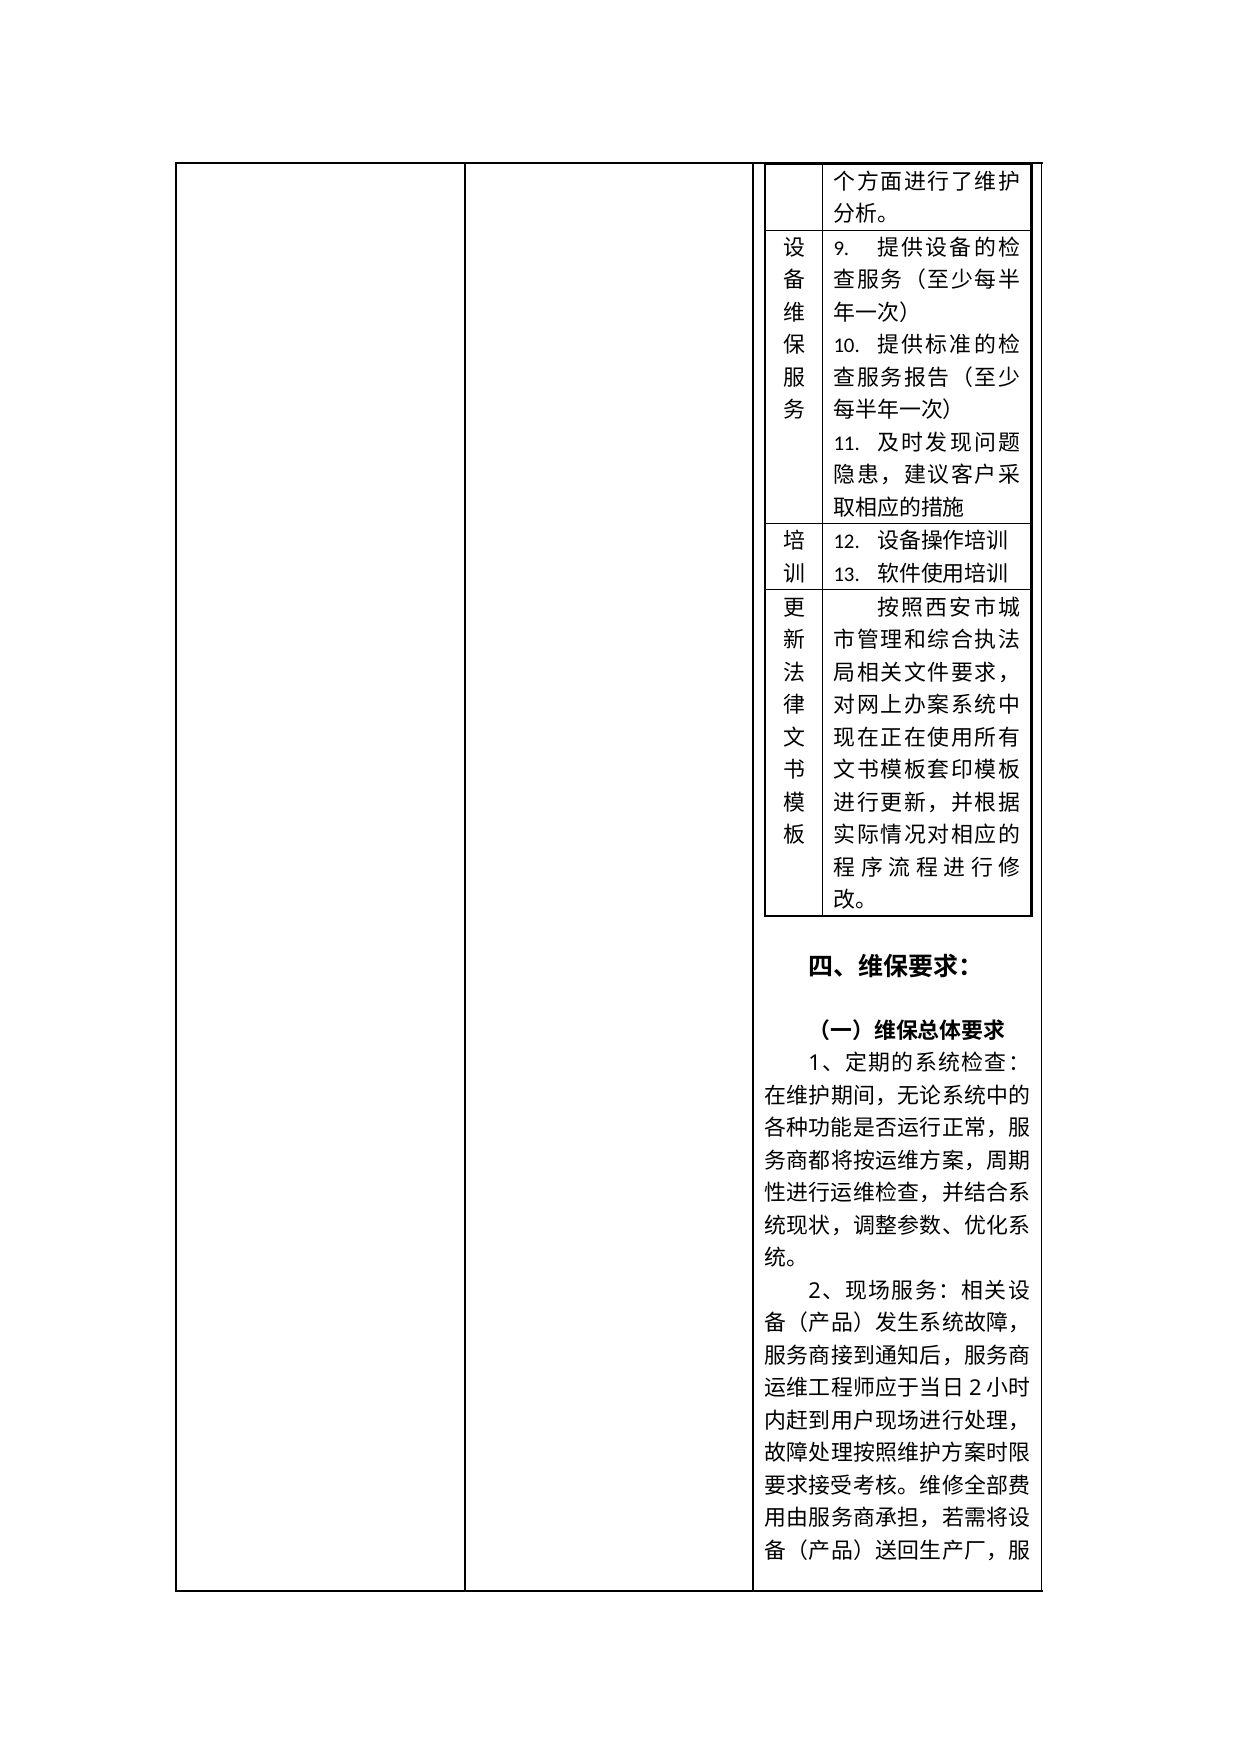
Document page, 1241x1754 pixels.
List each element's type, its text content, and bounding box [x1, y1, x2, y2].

table_cell [466, 164, 752, 1590]
table_cell 2 [177, 164, 464, 1590]
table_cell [754, 164, 1041, 1590]
